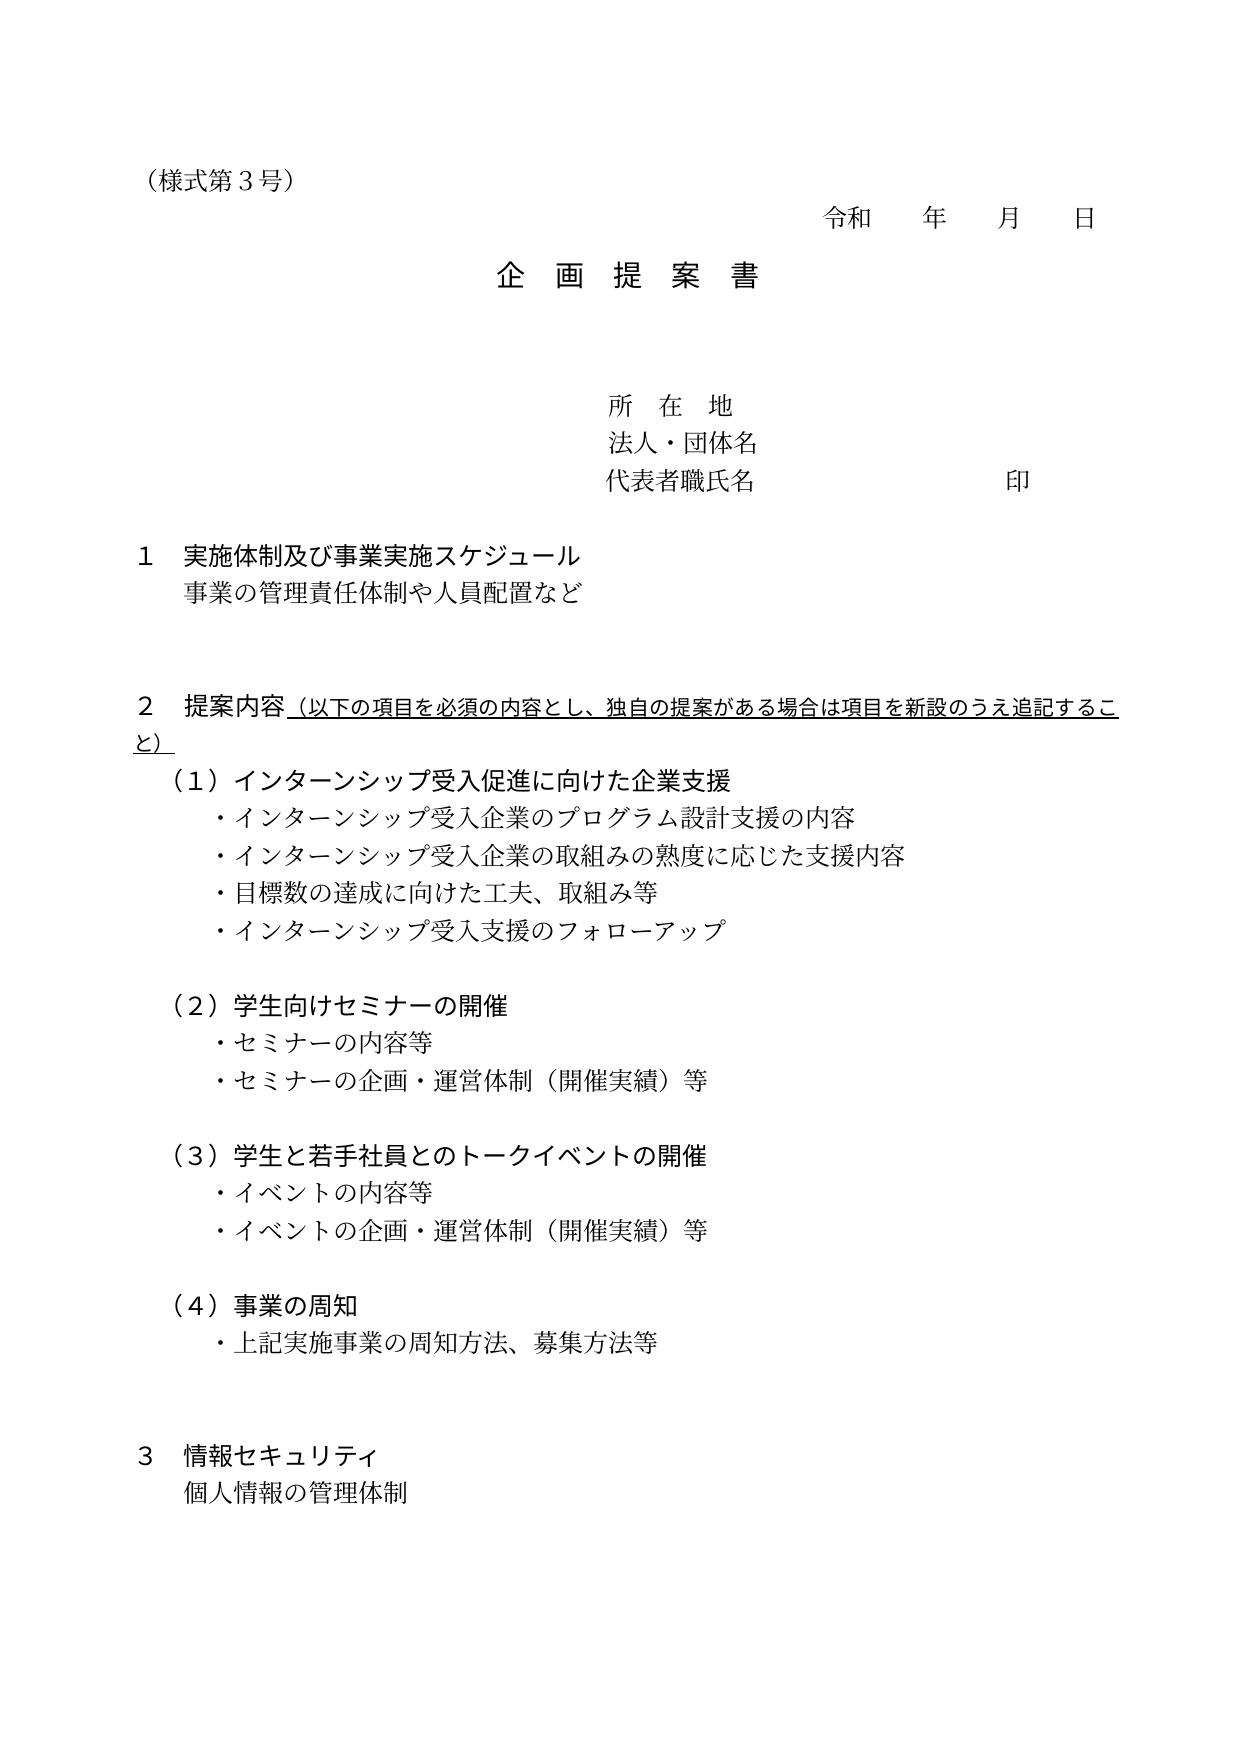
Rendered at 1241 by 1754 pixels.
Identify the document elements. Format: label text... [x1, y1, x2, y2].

text ・目標数の達成に向けた工夫、取組み等 [133, 873, 1122, 911]
text （４）事業の周知 [133, 1286, 1122, 1323]
text 企 画 提 案 書 [133, 236, 1122, 311]
text （２）学生向けセミナーの開催 [133, 986, 1122, 1023]
text （様式第３号） [133, 161, 1097, 198]
text ・インターンシップ受入企業の取組みの熟度に応じた支援内容 [133, 836, 1122, 873]
text 法人・団体名 [133, 423, 1122, 461]
text 個人情報の管理体制 [133, 1473, 1122, 1511]
text ・イベントの企画・運営体制（開催実績）等 [133, 1211, 1122, 1248]
text 事業の管理責任体制や人員配置など [133, 573, 1122, 611]
text ・上記実施事業の周知方法、募集方法等 [133, 1323, 1122, 1361]
text ・セミナーの内容等 [133, 1023, 1122, 1061]
text １ 実施体制及び事業実施スケジュール [133, 536, 1122, 573]
text （３）学生と若手社員とのトークイベントの開催 [133, 1136, 1122, 1173]
text ・インターンシップ受入企業のプログラム設計支援の内容 [133, 798, 1122, 836]
text ・イベントの内容等 [133, 1173, 1122, 1211]
text （１）インターンシップ受入促進に向けた企業支援 [133, 761, 1122, 798]
text ・セミナーの企画・運営体制（開催実績）等 [133, 1061, 1122, 1098]
text ２ 提案内容（以下の項目を必須の内容とし、独自の提案がある場合は項目を新設のうえ追記すること） [133, 686, 1122, 761]
text 所 在 地 [133, 386, 1122, 423]
text 代表者職氏名 印 [133, 461, 1122, 498]
text ・インターンシップ受入支援のフォローアップ [133, 911, 1122, 948]
text ３ 情報セキュリティ [133, 1436, 1122, 1473]
text 令和 年 月 日 [133, 198, 1097, 236]
